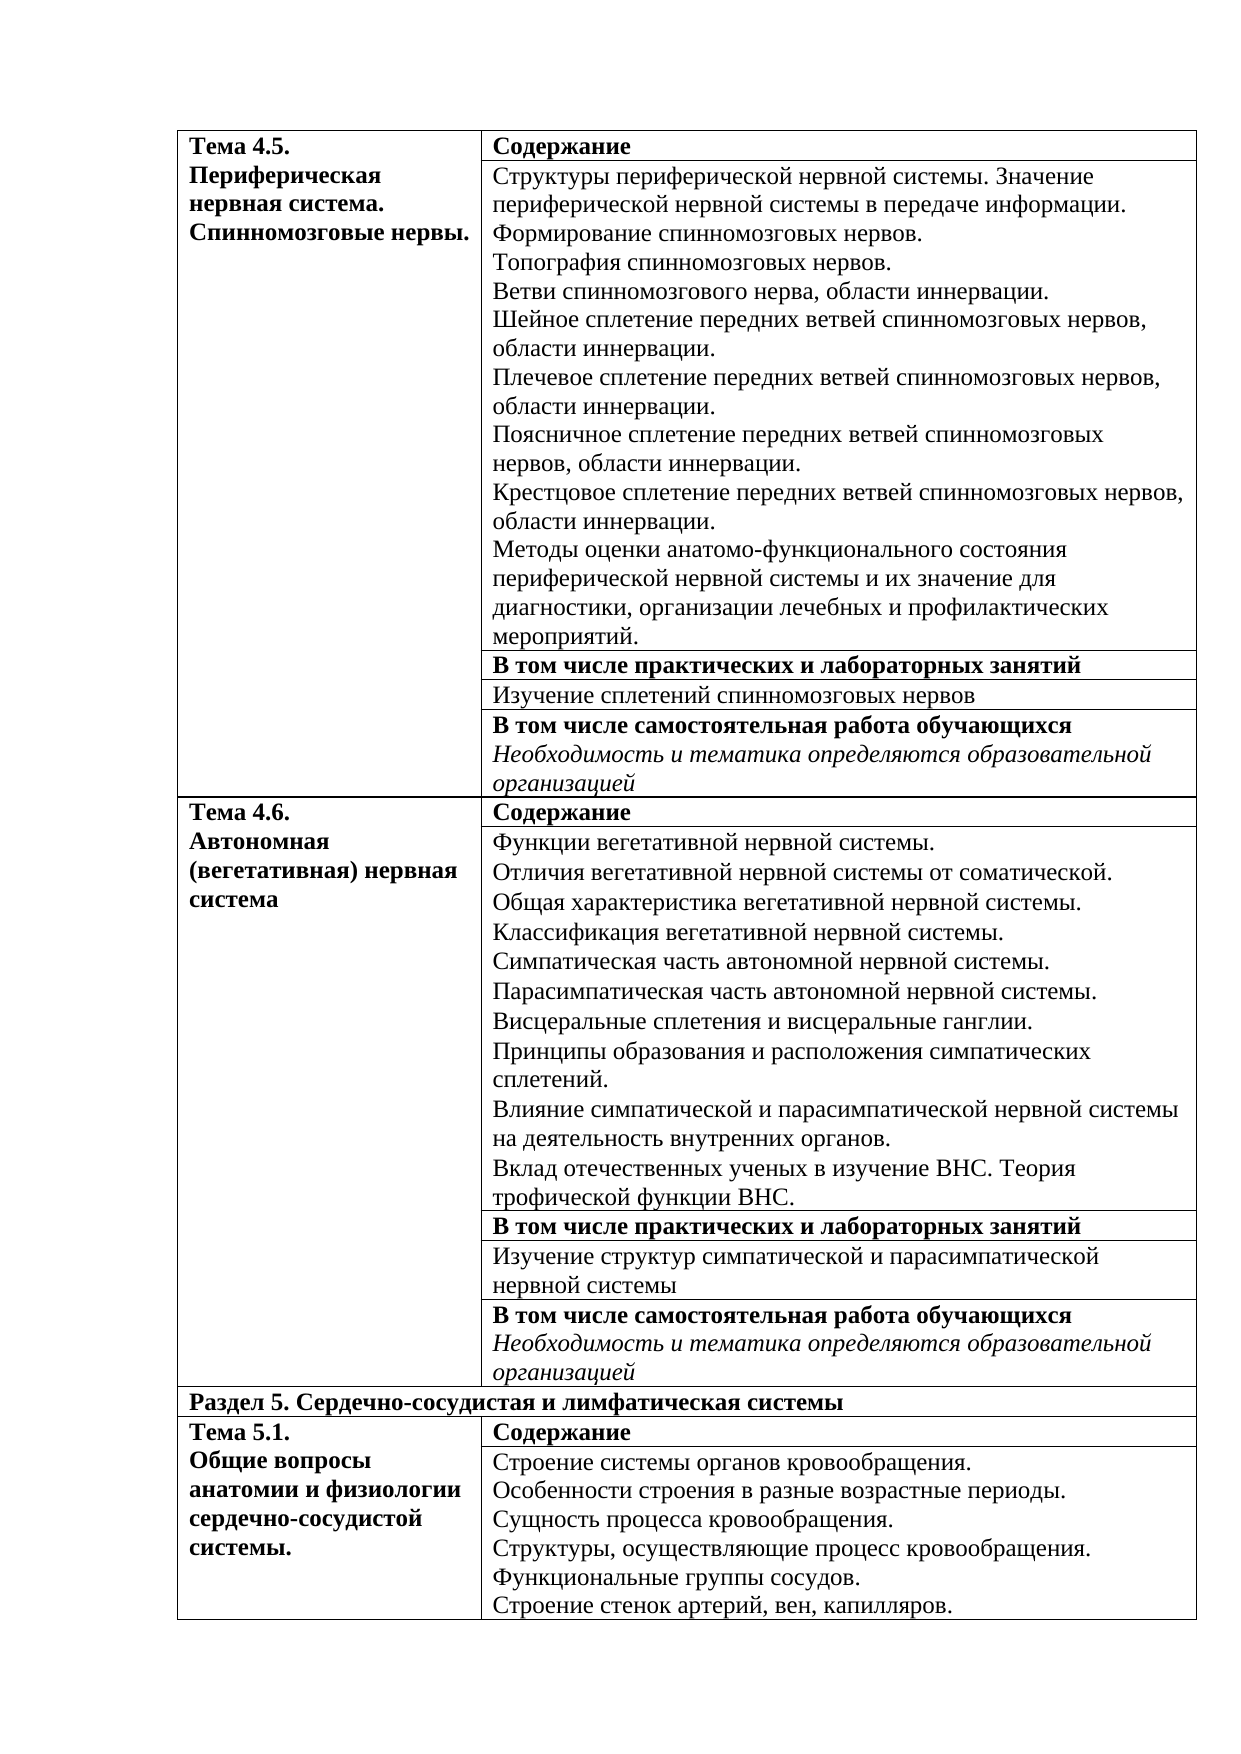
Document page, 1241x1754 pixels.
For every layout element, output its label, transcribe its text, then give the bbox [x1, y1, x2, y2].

table_cell Структуры периферической нервной системы. Значение периферической нервной системы в передаче информации. Формирование спинномозговых нервов. Топография спинномозговых нервов. Ветви спинномозгового нерва, области иннервации. Шейное сплетение передних ветвей спинномозговых нервов, области иннервации. Плечевое сплетение передних ветвей спинномозговых нервов, области иннервации. Поясничное сплетение передних ветвей спинномозговых нервов, области иннервации. Крестцовое сплетение передних ветвей спинномозговых нервов, области иннервации. Методы оценки анатомо-функционального состояния периферической нервной системы и их значение для диагностики, организации лечебных и профилактических мероприятий. [482, 161, 1196, 649]
table_cell Строение системы органов кровообращения. Особенности строения в разные возрастные периоды. Сущность процесса кровообращения. Структуры, осуществляющие процесс кровообращения. Функциональные группы сосудов. Строение стенок артерий, вен, капилляров. Гемомикроциркуляторное русло. Основные показатели кровообращения (число сердечных сокращений, артериальное давление, показатели электрокардиограммы). Факторы, влияющие на кровообращение (физическая и пищевая нагрузка, стресс, образ жизни, вредные привычки и т.д.) Вклад отечественных ученых в изучение строения и функции сердечно-сосудистой системы. [482, 1447, 1196, 1619]
table_cell В том числе практических и лабораторных занятий [482, 1211, 1196, 1240]
table_cell Принципы образования и расположения симпатических сплетений. [482, 1035, 1196, 1093]
table_cell Вклад отечественных ученых в изучение ВНС. Теория трофической функции ВНС. [482, 1152, 1196, 1210]
table_cell Висцеральные сплетения и висцеральные ганглии. [482, 1005, 1196, 1035]
table_cell Классификация вегетативной нервной системы. [482, 916, 1196, 945]
table_cell В том числе самостоятельная работа обучающихся Необходимость и тематика определяются образовательной организацией [482, 1300, 1196, 1386]
table_cell Отличия вегетативной нервной системы от соматической. [482, 856, 1196, 886]
table_cell Изучение структур симпатической и парасимпатической нервной системы [482, 1241, 1196, 1299]
table_cell Раздел 5. Сердечно-сосудистая и лимфатическая системы [178, 1387, 1196, 1416]
table_cell В том числе практических и лабораторных занятий [482, 651, 1196, 679]
table_cell Тема 5.1. Общие вопросы анатомии и физиологии сердечно-сосудистой системы. [178, 1417, 481, 1619]
table_cell Тема 4.5. Периферическая нервная система. Спинномозговые нервы. [178, 131, 481, 796]
table_cell Парасимпатическая часть автономной нервной системы. [482, 975, 1196, 1005]
table_cell Влияние симпатической и парасимпатической нервной системы на деятельность внутренних органов. [482, 1093, 1196, 1152]
table_cell Общая характеристика вегетативной нервной системы. [482, 886, 1196, 916]
table_cell Содержание [482, 131, 1196, 160]
table_cell В том числе самостоятельная работа обучающихся Необходимость и тематика определяются образовательной организацией [482, 710, 1196, 796]
table_cell Функции вегетативной нервной системы. [482, 827, 1196, 856]
table_cell Содержание [482, 1417, 1196, 1446]
table_cell Симпатическая часть автономной нервной системы. [482, 945, 1196, 975]
table_cell Изучение сплетений спинномозговых нервов [482, 680, 1196, 709]
table_cell Содержание [482, 798, 1196, 826]
table_cell Тема 4.6. Автономная (вегетативная) нервная система [178, 798, 481, 1386]
